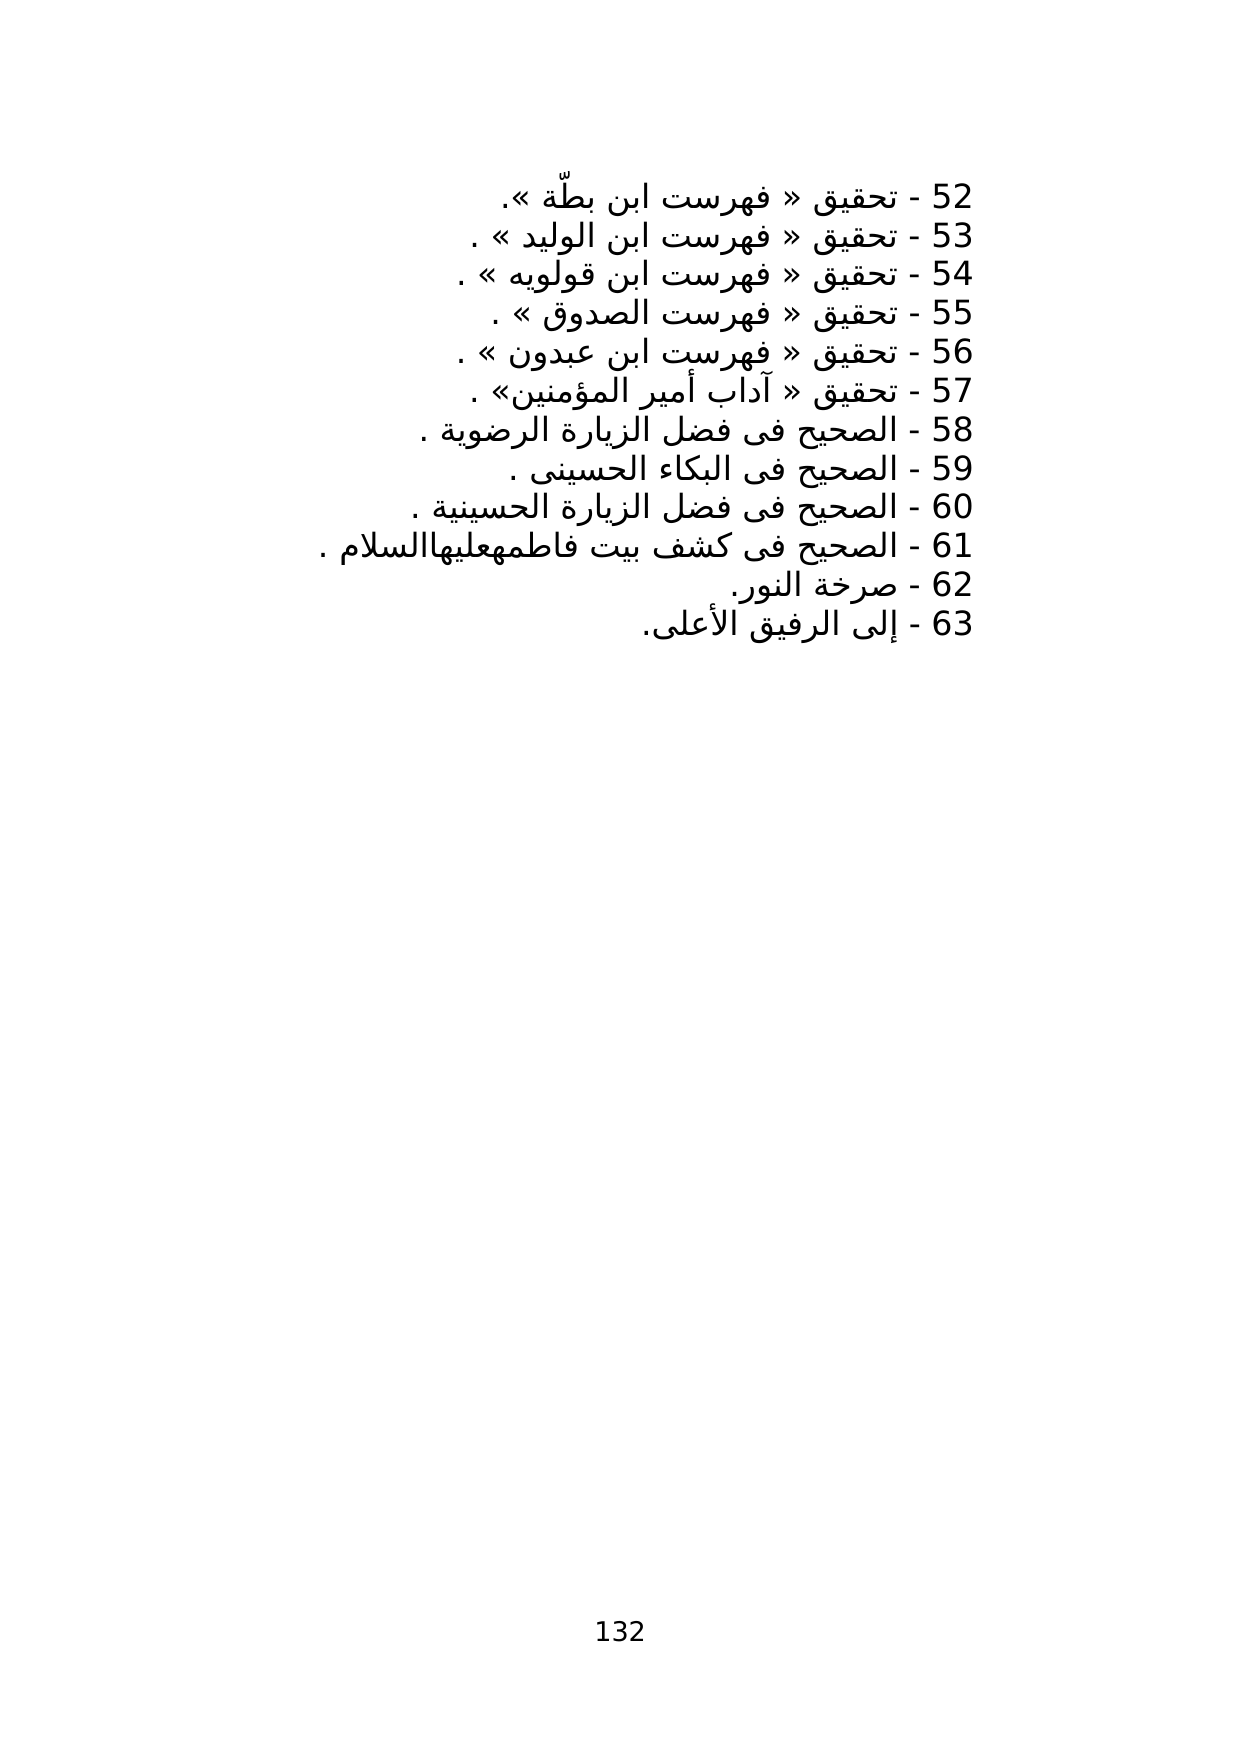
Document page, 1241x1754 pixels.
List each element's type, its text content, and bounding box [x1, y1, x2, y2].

text 54 - تحقیق « فهرست ابن قولویه » . [236, 255, 1004, 294]
text 60 - الصحیح فی فضل الزیارة الحسینیة . [236, 488, 1004, 527]
text 52 - تحقیق « فهرست ابن بطّة ». [236, 177, 1004, 216]
text 56 - تحقیق « فهرست ابن عبدون » . [236, 333, 1004, 371]
text 55 - تحقیق « فهرست الصدوق » . [236, 294, 1004, 333]
text 63 - إلی الرفیق الأعلی. [236, 604, 1004, 643]
text 53 - تحقیق « فهرست ابن الولید » . [236, 216, 1004, 255]
text 58 - الصحیح فی فضل الزیارة الرضویة . [236, 410, 1004, 449]
text 59 - الصحیح فی البکاء الحسینی . [236, 449, 1004, 488]
text 61 - الصحیح فی کشف بیت فاطمهعليها‌السلام . [236, 527, 1004, 566]
text 62 - صرخة النور. [236, 566, 1004, 604]
text 57 - تحقیق « آداب أمیر المؤمنین» . [236, 371, 1004, 410]
